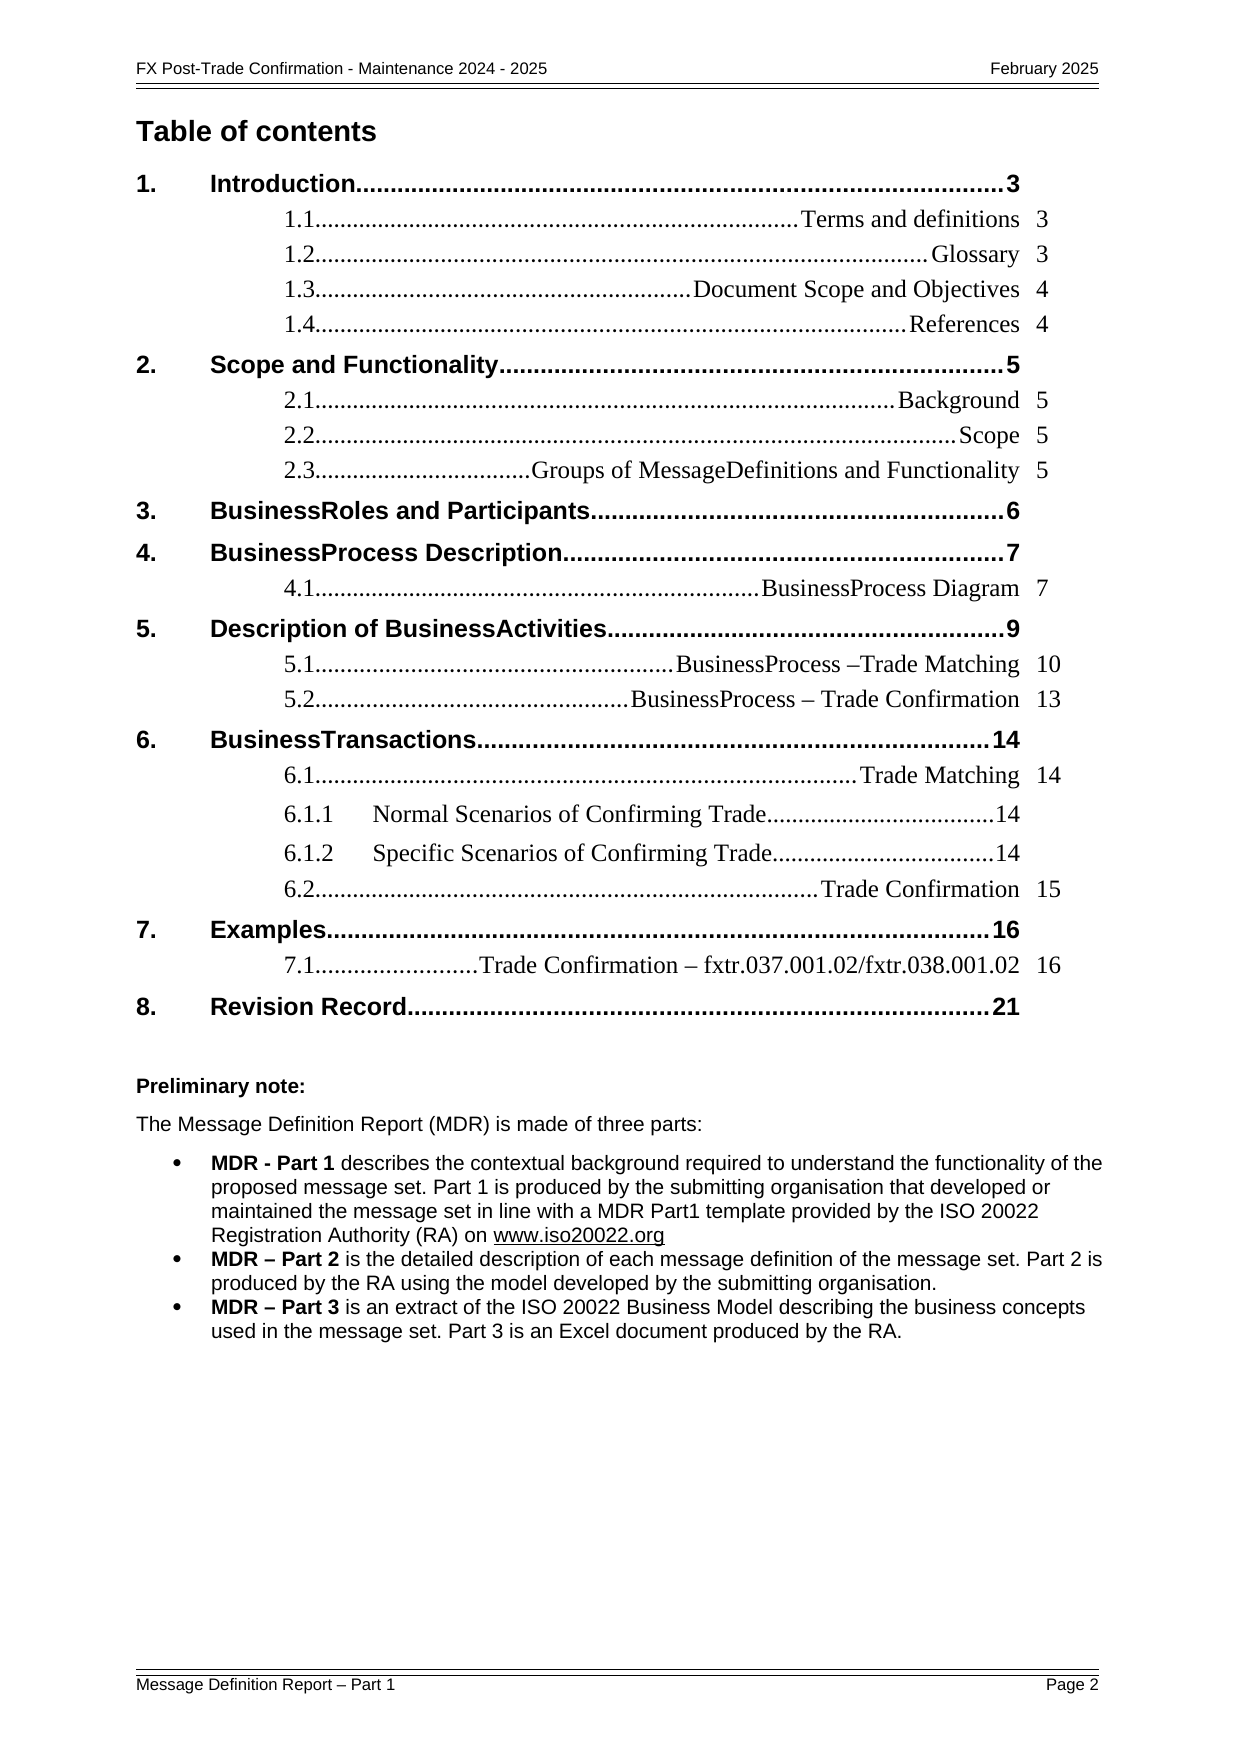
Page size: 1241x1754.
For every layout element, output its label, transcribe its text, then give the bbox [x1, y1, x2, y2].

text 2. Scope and Functionality 5 [136, 350, 1104, 379]
list MDR – Part 2 is the detailed description of each message definition of the message set. Part 2 is produced by the RA using the model developed by the submitting organisation. [173, 1247, 1104, 1295]
text 6.1 Trade Matching 14 [283, 760, 1104, 789]
text 6.2 Trade Confirmation 15 [283, 874, 1104, 903]
text 2.1 Background 5 [283, 385, 1104, 414]
text 6.1.2 Specific Scenarios of Confirming Trade 14 [283, 837, 1104, 868]
text 3. BusinessRoles and Participants 6 [136, 496, 1104, 525]
text 5. Description of BusinessActivities 9 [136, 614, 1104, 643]
text 2.3 Groups of MessageDefinitions and Functionality 5 [283, 455, 1104, 484]
text 2.2 Scope 5 [283, 420, 1104, 449]
text 1.3 Document Scope and Objectives 4 [283, 274, 1104, 303]
text Preliminary note: [136, 1074, 1104, 1098]
title Table of contents [136, 114, 1104, 148]
text 1.4 References 4 [283, 309, 1104, 338]
text 1.1 Terms and definitions 3 [283, 204, 1104, 233]
list MDR – Part 3 is an extract of the ISO 20022 Business Model describing the business concepts used in the message set. Part 3 is an Excel document produced by the RA. [173, 1295, 1104, 1343]
text The Message Definition Report (MDR) is made of three parts: [136, 1112, 1104, 1136]
list MDR - Part 1 describes the contextual background required to understand the functionality of the proposed message set. Part 1 is produced by the submitting organisation that developed or maintained the message set in line with a MDR Part1 template provided by the ISO 20022 Registration Authority (RA) on www.iso20022.org [173, 1151, 1104, 1247]
text 1.2 Glossary 3 [283, 239, 1104, 268]
text 4.1 BusinessProcess Diagram 7 [283, 573, 1104, 601]
text 5.2 BusinessProcess – Trade Confirmation 13 [283, 684, 1104, 713]
text 6. BusinessTransactions 14 [136, 725, 1104, 754]
text 6.1.1 Normal Scenarios of Confirming Trade 14 [283, 797, 1104, 828]
text 8. Revision Record 21 [136, 992, 1104, 1021]
text 5.1 BusinessProcess –Trade Matching 10 [283, 649, 1104, 678]
text 1. Introduction 3 [136, 169, 1104, 198]
text 7. Examples 16 [136, 916, 1104, 944]
text 4. BusinessProcess Description 7 [136, 538, 1104, 566]
text 7.1 Trade Confirmation – fxtr.037.001.02/fxtr.038.001.02 16 [283, 951, 1104, 979]
